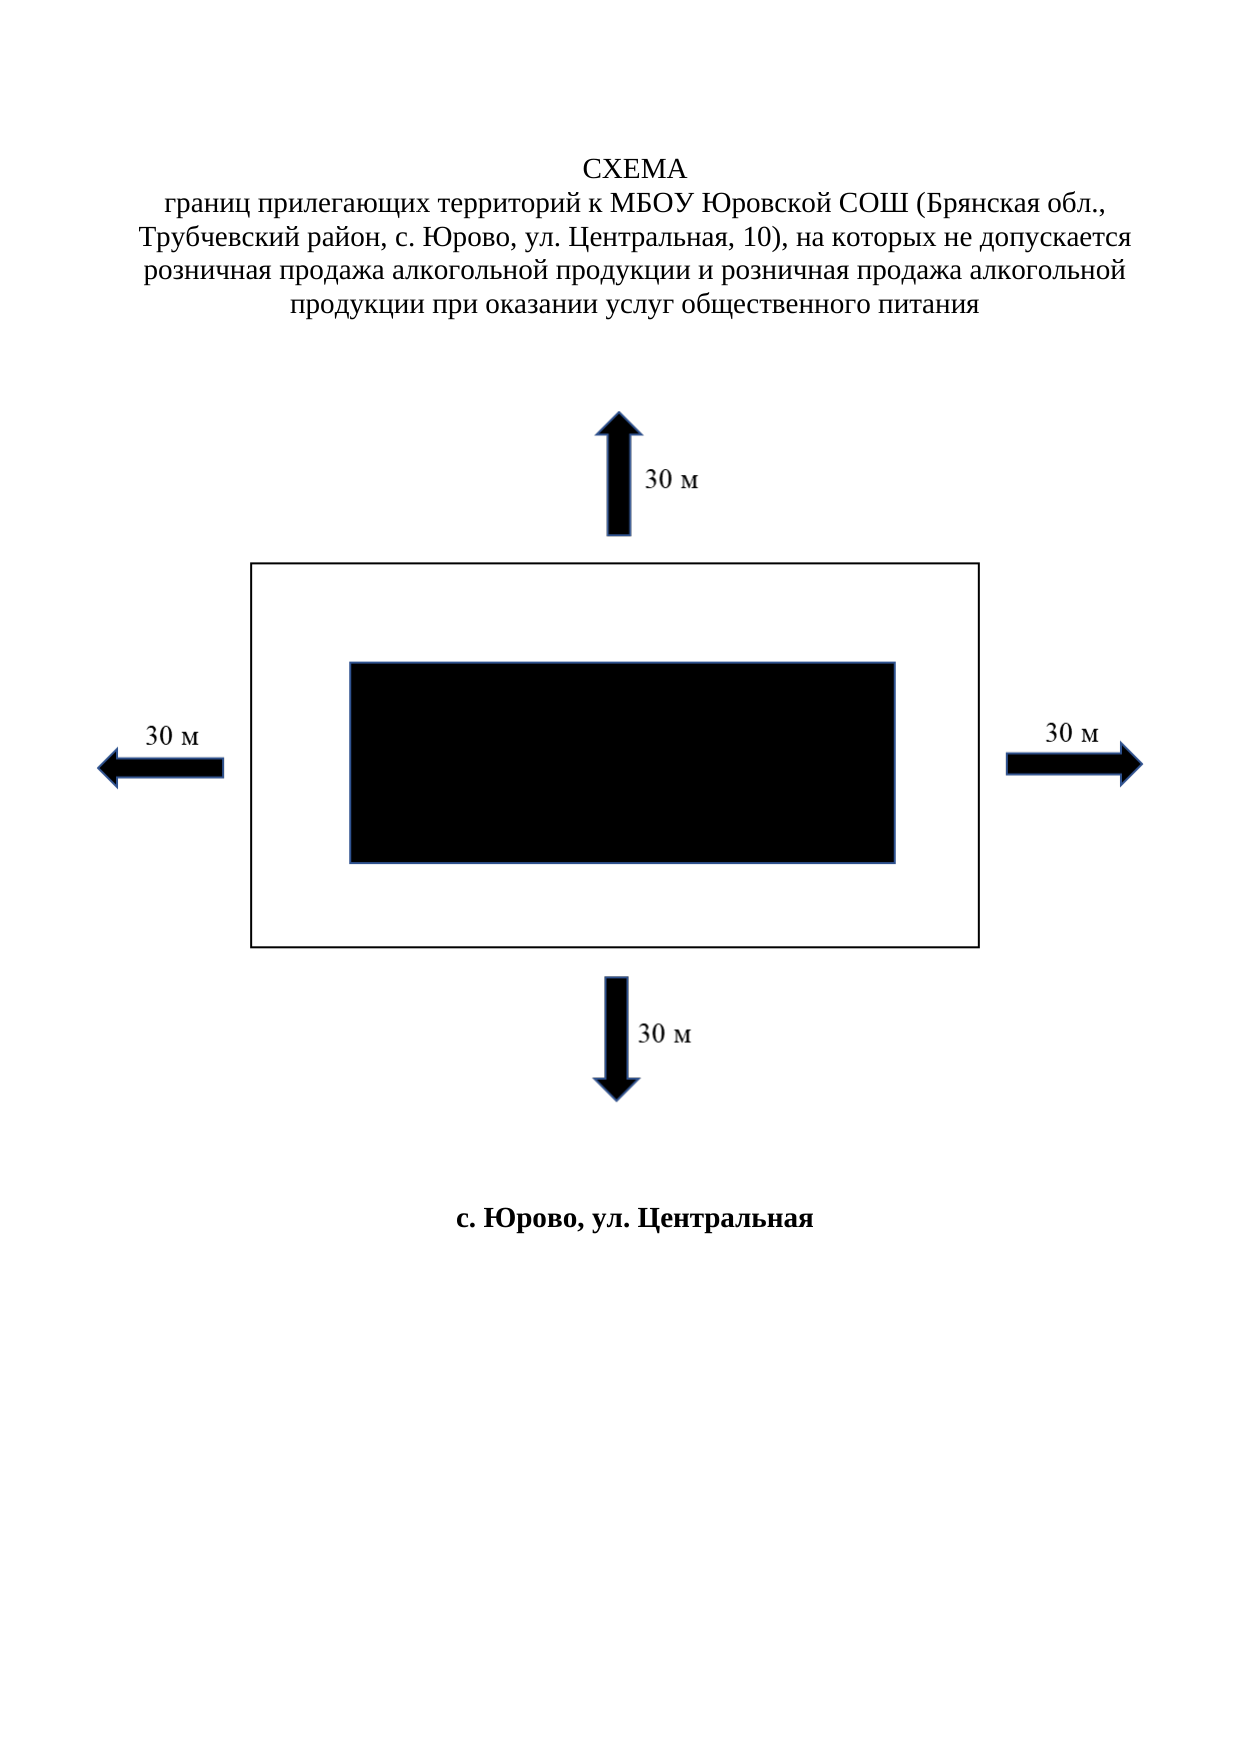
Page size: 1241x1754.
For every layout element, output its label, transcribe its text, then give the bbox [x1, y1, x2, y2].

picture [96, 411, 1144, 1176]
text границ прилегающих территорий к МБОУ Юровской СОШ (Брянская обл., Трубчевский район, с. Юрово, ул. Центральная, 10), на которых не допускается розничная продажа алкогольной продукции и розничная продажа алкогольной продукции при оказании услуг общественного питания [118, 185, 1152, 319]
text СХЕМА [118, 152, 1152, 185]
text с. Юрово, ул. Центральная [118, 1200, 1152, 1234]
